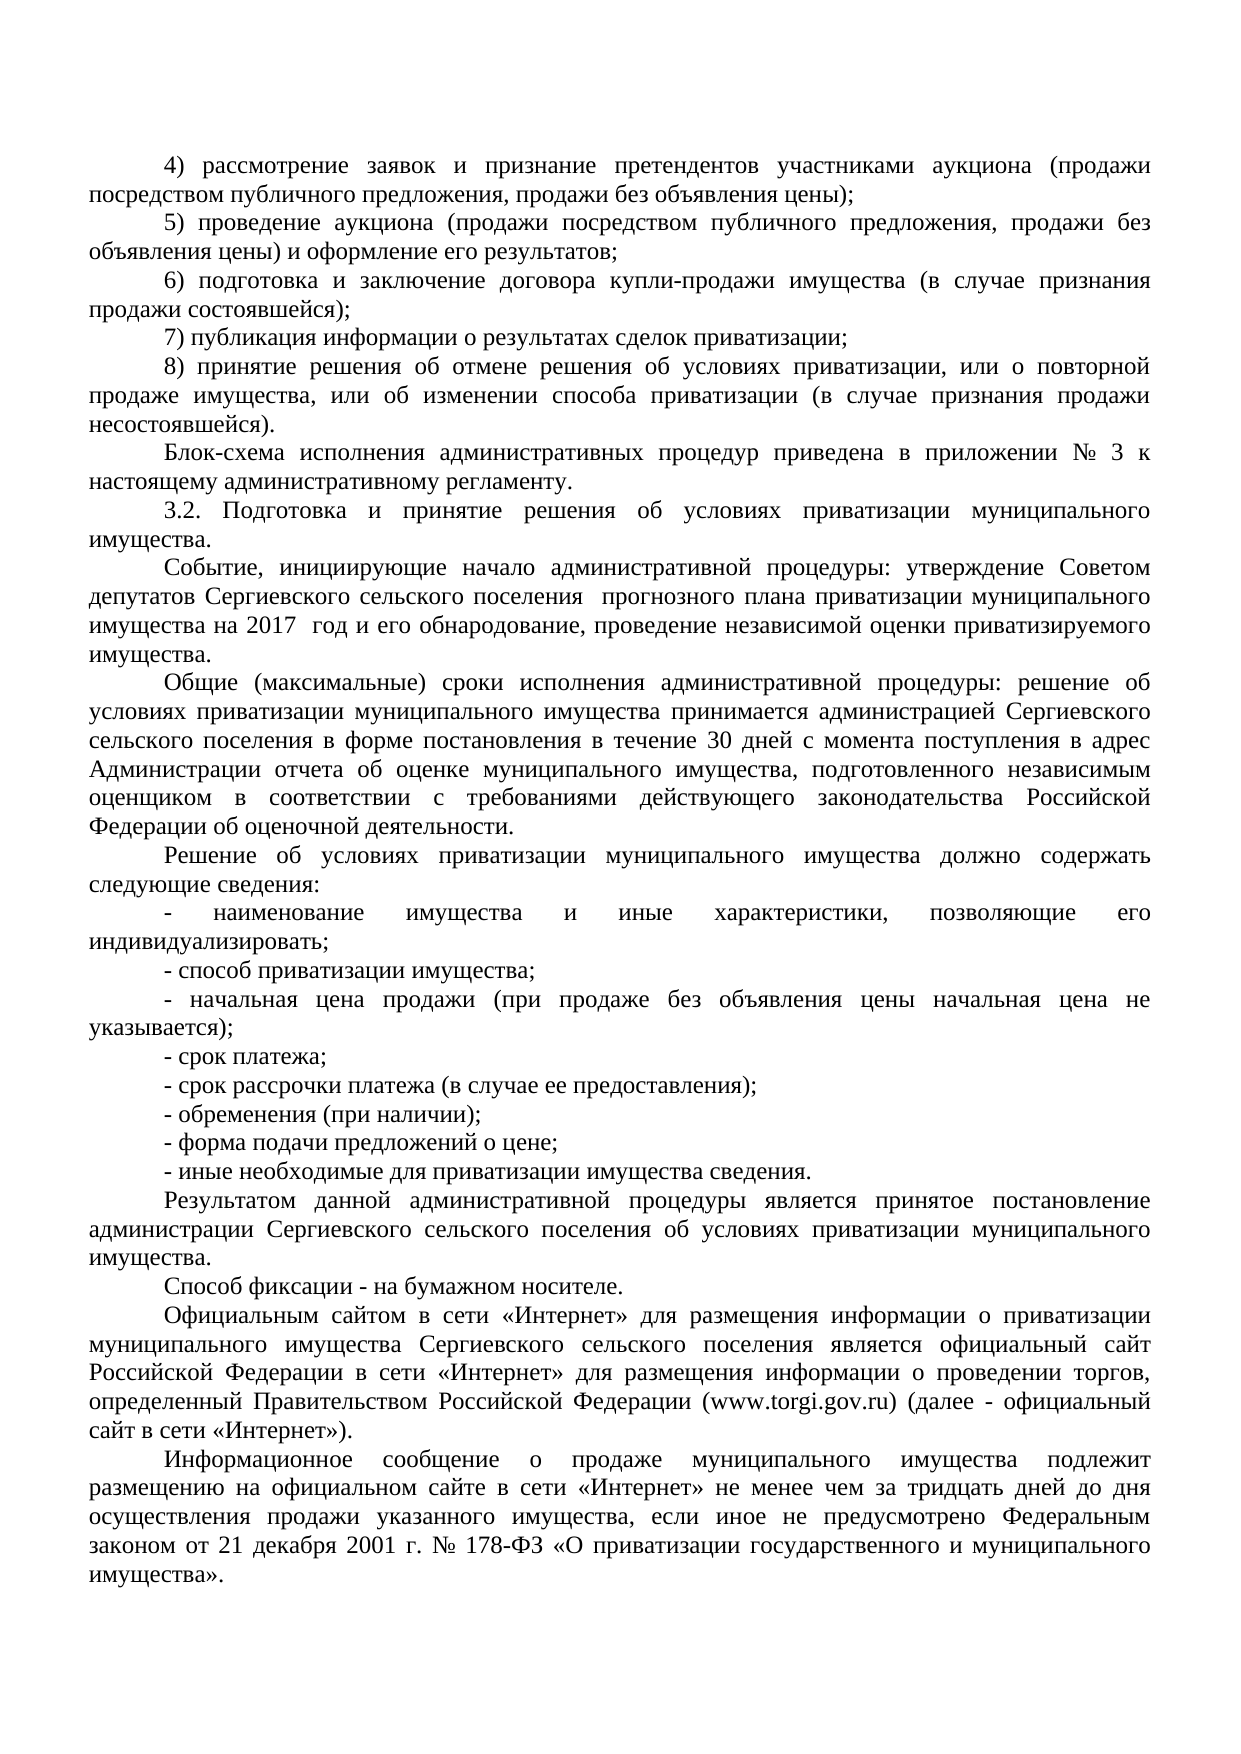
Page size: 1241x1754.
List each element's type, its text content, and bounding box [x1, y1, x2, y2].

text - срок рассрочки платежа (в случае ее предоставления); [88, 1070, 1152, 1099]
text Блок-схема исполнения административных процедур приведена в приложении № 3 к настоящему административному регламенту. [88, 437, 1152, 495]
text 3.2. Подготовка и принятие решения об условиях приватизации муниципального имущества. [88, 495, 1152, 552]
text Общие (максимальные) сроки исполнения административной процедуры: решение об условиях приватизации муниципального имущества принимается администрацией Сергиевского сельского поселения в форме постановления в течение 30 дней с момента поступления в адрес Администрации отчета об оценке муниципального имущества, подготовленного независимым оценщиком в соответствии с требованиями действующего законодательства Российской Федерации об оценочной деятельности. [88, 667, 1152, 840]
text - способ приватизации имущества; [88, 955, 1152, 984]
text Результатом данной административной процедуры является принятое постановление администрации Сергиевского сельского поселения об условиях приватизации муниципального имущества. [88, 1185, 1152, 1271]
text Событие, инициирующие начало административной процедуры: утверждение Советом депутатов Сергиевского сельского поселения прогнозного плана приватизации муниципального имущества на 2017 год и его обнародование, проведение независимой оценки приватизируемого имущества. [88, 552, 1152, 667]
text - срок платежа; [88, 1041, 1152, 1070]
text - иные необходимые для приватизации имущества сведения. [88, 1156, 1152, 1185]
text Информационное сообщение о продаже муниципального имущества подлежит размещению на официальном сайте в сети «Интернет» не менее чем за тридцать дней до дня осуществления продажи указанного имущества, если иное не предусмотрено Федеральным законом от 21 декабря 2001 г. № 178-ФЗ «О приватизации государственного и муниципального имущества». [88, 1444, 1152, 1587]
text - начальная цена продажи (при продаже без объявления цены начальная цена не указывается); [88, 984, 1152, 1041]
text - наименование имущества и иные характеристики, позволяющие его индивидуализировать; [88, 897, 1152, 955]
text 4) рассмотрение заявок и признание претендентов участниками аукциона (продажи посредством публичного предложения, продажи без объявления цены); [88, 150, 1152, 207]
text 5) проведение аукциона (продажи посредством публичного предложения, продажи без объявления цены) и оформление его результатов; [88, 207, 1152, 265]
text 6) подготовка и заключение договора купли-продажи имущества (в случае признания продажи состоявшейся); [88, 265, 1152, 322]
text 8) принятие решения об отмене решения об условиях приватизации, или о повторной продаже имущества, или об изменении способа приватизации (в случае признания продажи несостоявшейся). [88, 351, 1152, 437]
text Официальным сайтом в сети «Интернет» для размещения информации о приватизации муниципального имущества Сергиевского сельского поселения является официальный сайт Российской Федерации в сети «Интернет» для размещения информации о проведении торгов, определенный Правительством Российской Федерации (www.torgi.gov.ru) (далее - официальный сайт в сети «Интернет»). [88, 1300, 1152, 1444]
text - форма подачи предложений о цене; [88, 1127, 1152, 1156]
text - обременения (при наличии); [88, 1099, 1152, 1127]
text Решение об условиях приватизации муниципального имущества должно содержать следующие сведения: [88, 840, 1152, 897]
text 7) публикация информации о результатах сделок приватизации; [88, 322, 1152, 351]
text Способ фиксации - на бумажном носителе. [88, 1271, 1152, 1300]
